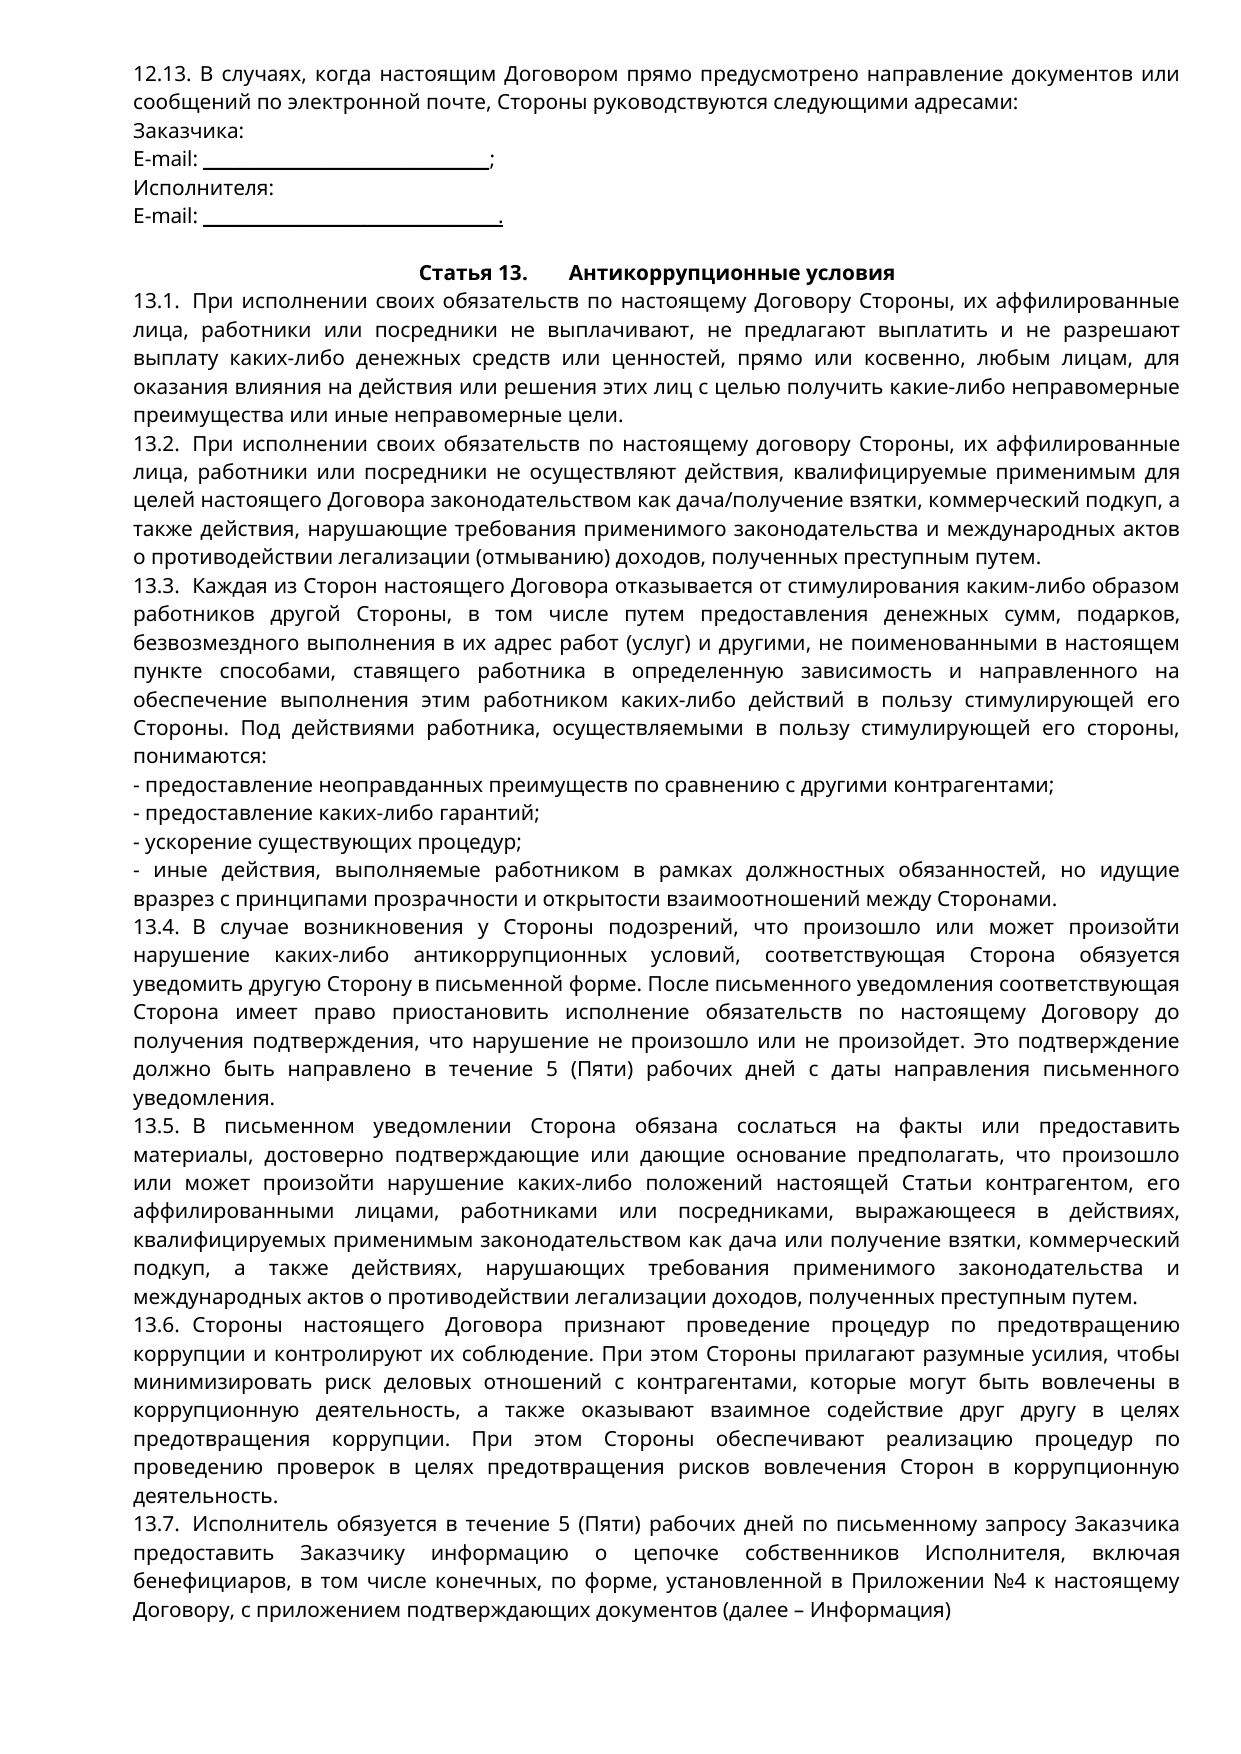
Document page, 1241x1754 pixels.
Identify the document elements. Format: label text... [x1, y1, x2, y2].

list - предоставление неоправданных преимуществ по сравнению с другими контрагентами; [133, 770, 1181, 798]
text E-mail: _________________________________. [133, 201, 1181, 230]
list При исполнении своих обязательств по настоящему договору Стороны, их аффилированные лица, работники или посредники не осуществляют действия, квалифицируемые применимым для целей настоящего Договора законодательством как дача/получение взятки, коммерческий подкуп, а также действия, нарушающие требования применимого законодательства и международных актов о противодействии легализации (отмыванию) доходов, полученных преступным путем. [133, 429, 1181, 571]
list В случае возникновения у Стороны подозрений, что произошло или может произойти нарушение каких-либо антикоррупционных условий, соответствующая Сторона обязуется уведомить другую Сторону в письменной форме. После письменного уведомления соответствующая Сторона имеет право приостановить исполнение обязательств по настоящему Договору до получения подтверждения, что нарушение не произошло или не произойдет. Это подтверждение должно быть направлено в течение 5 (Пяти) рабочих дней с даты направления письменного уведомления. [133, 912, 1181, 1111]
list В письменном уведомлении Сторона обязана сослаться на факты или предоставить материалы, достоверно подтверждающие или дающие основание предполагать, что произошло или может произойти нарушение каких-либо положений настоящей Статьи контрагентом, его аффилированными лицами, работниками или посредниками, выражающееся в действиях, квалифицируемых применимым законодательством как дача или получение взятки, коммерческий подкуп, а также действиях, нарушающих требования применимого законодательства и международных актов о противодействии легализации доходов, полученных преступным путем. [133, 1111, 1181, 1310]
list При исполнении своих обязательств по настоящему Договору Стороны, их аффилированные лица, работники или посредники не выплачивают, не предлагают выплатить и не разрешают выплату каких-либо денежных средств или ценностей, прямо или косвенно, любым лицам, для оказания влияния на действия или решения этих лиц с целью получить какие-либо неправомерные преимущества или иные неправомерные цели. [133, 287, 1181, 429]
subtitle Антикоррупционные условия [133, 258, 1181, 287]
list - ускорение существующих процедур; [133, 827, 1181, 855]
list - иные действия, выполняемые работником в рамках должностных обязанностей, но идущие вразрез с принципами прозрачности и открытости взаимоотношений между Сторонами. [133, 855, 1181, 912]
list E-mail: ________________________________; [133, 144, 1181, 173]
list Заказчика: [133, 116, 1181, 144]
list - предоставление каких-либо гарантий; [133, 798, 1181, 827]
list Исполнителя: [133, 173, 1181, 201]
list Исполнитель обязуется в течение 5 (Пяти) рабочих дней по письменному запросу Заказчика предоставить Заказчику информацию о цепочке собственников Исполнителя, включая бенефициаров, в том числе конечных, по форме, установленной в Приложении №4 к настоящему Договору, с приложением подтверждающих документов (далее – Информация) [133, 1509, 1181, 1623]
list 12.13. В случаях, когда настоящим Договором прямо предусмотрено направление документов или сообщений по электронной почте, Стороны руководствуются следующими адресами: [133, 59, 1181, 116]
list Стороны настоящего Договора признают проведение процедур по предотвращению коррупции и контролируют их соблюдение. При этом Стороны прилагают разумные усилия, чтобы минимизировать риск деловых отношений с контрагентами, которые могут быть вовлечены в коррупционную деятельность, а также оказывают взаимное содействие друг другу в целях предотвращения коррупции. При этом Стороны обеспечивают реализацию процедур по проведению проверок в целях предотвращения рисков вовлечения Сторон в коррупционную деятельность. [133, 1310, 1181, 1509]
list Каждая из Сторон настоящего Договора отказывается от стимулирования каким-либо образом работников другой Стороны, в том числе путем предоставления денежных сумм, подарков, безвозмездного выполнения в их адрес работ (услуг) и другими, не поименованными в настоящем пункте способами, ставящего работника в определенную зависимость и направленного на обеспечение выполнения этим работником каких-либо действий в пользу стимулирующей его Стороны. Под действиями работника, осуществляемыми в пользу стимулирующей его стороны, понимаются: [133, 571, 1181, 770]
